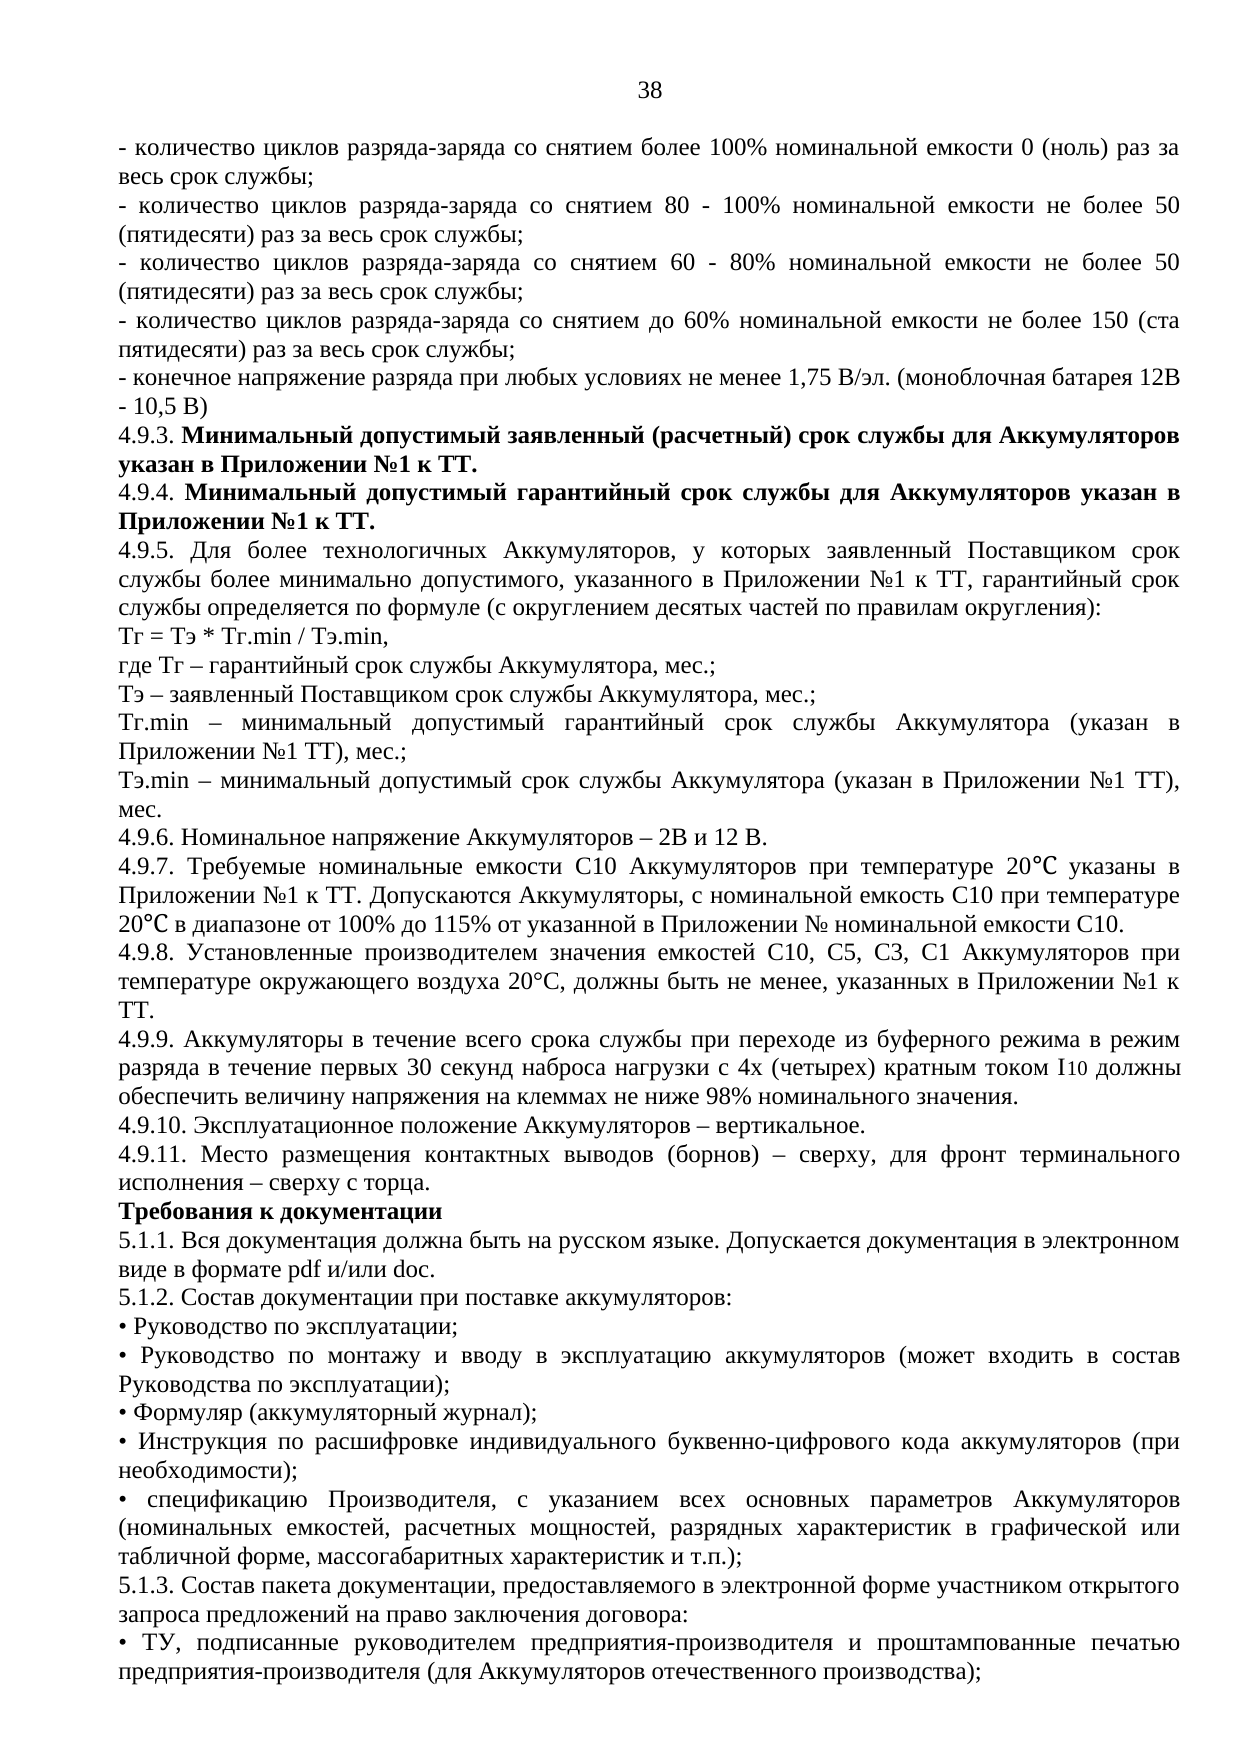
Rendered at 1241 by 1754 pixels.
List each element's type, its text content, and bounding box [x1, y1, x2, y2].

text Требования к документации [118, 1196, 1181, 1225]
text • ТУ, подписанные руководителем предприятия-производителя и проштампованные печатью предприятия-производителя (для Аккумуляторов отечественного производства); [118, 1627, 1181, 1685]
text 5.1.1. Вся документация должна быть на русском языке. Допускается документация в электронном виде в формате pdf и/или doc. [118, 1225, 1181, 1282]
text 4.9.8. Установленные производителем значения емкостей С10, С5, С3, С1 Аккумуляторов при температуре окружающего воздуха 20°С, должны быть не менее, указанных в Приложении №1 к ТТ. [118, 937, 1181, 1024]
text 4.9.7. Требуемые номинальные емкости С10 Аккумуляторов при температуре 20℃ указаны в Приложении №1 к ТТ. Допускаются Аккумуляторы, с номинальной емкость С10 при температуре 20℃ в диапазоне от 100% до 115% от указанной в Приложении № номинальной емкости С10. [118, 851, 1181, 937]
text - конечное напряжение разряда при любых условиях не менее 1,75 В/эл. (моноблочная батарея 12В - 10,5 В) [118, 362, 1181, 420]
text где Тг – гарантийный срок службы Аккумулятора, мес.; [118, 650, 1181, 679]
text - количество циклов разряда-заряда со снятием 80 - 100% номинальной емкости не более 50 (пятидесяти) раз за весь срок службы; [118, 190, 1181, 247]
text Тг.min – минимальный допустимый гарантийный срок службы Аккумулятора (указан в Приложении №1 ТТ), мес.; [118, 707, 1181, 765]
text 4.9.5. Для более технологичных Аккумуляторов, у которых заявленный Поставщиком срок службы более минимально допустимого, указанного в Приложении №1 к ТТ, гарантийный срок службы определяется по формуле (с округлением десятых частей по правилам округления): [118, 535, 1181, 621]
text Тэ.min – минимальный допустимый срок службы Аккумулятора (указан в Приложении №1 ТТ), мес. [118, 765, 1181, 822]
text • Руководство по эксплуатации; [118, 1311, 1181, 1340]
text 4.9.11. Место размещения контактных выводов (борнов) – сверху, для фронт терминального исполнения – сверху с торца. [118, 1139, 1181, 1196]
text 5.1.2. Состав документации при поставке аккумуляторов: [118, 1282, 1181, 1311]
text Тэ – заявленный Поставщиком срок службы Аккумулятора, мес.; [118, 679, 1181, 707]
text - количество циклов разряда-заряда со снятием до 60% номинальной емкости не более 150 (ста пятидесяти) раз за весь срок службы; [118, 305, 1181, 362]
text Тг = Тэ * Тг.min / Тэ.min, [118, 621, 1181, 650]
text 4.9.10. Эксплуатационное положение Аккумуляторов – вертикальное. [118, 1110, 1181, 1139]
text 4.9.9. Аккумуляторы в течение всего срока службы при переходе из буферного режима в режим разряда в течение первых 30 секунд наброса нагрузки с 4х (четырех) кратным током I10 должны обеспечить величину напряжения на клеммах не ниже 98% номинального значения. [118, 1024, 1181, 1110]
text • Инструкция по расшифровке индивидуального буквенно-цифрового кода аккумуляторов (при необходимости); [118, 1426, 1181, 1484]
text 4.9.6. Номинальное напряжение Аккумуляторов – 2В и 12 В. [118, 822, 1181, 851]
text - количество циклов разряда-заряда со снятием 60 - 80% номинальной емкости не более 50 (пятидесяти) раз за весь срок службы; [118, 247, 1181, 305]
text 4.9.3. Минимальный допустимый заявленный (расчетный) срок службы для Аккумуляторов указан в Приложении №1 к ТТ. [118, 420, 1181, 477]
text 5.1.3. Состав пакета документации, предоставляемого в электронной форме участником открытого запроса предложений на право заключения договора: [118, 1570, 1181, 1627]
text • спецификацию Производителя, с указанием всех основных параметров Аккумуляторов (номинальных емкостей, расчетных мощностей, разрядных характеристик в графической или табличной форме, массогабаритных характеристик и т.п.); [118, 1484, 1181, 1570]
text • Руководство по монтажу и вводу в эксплуатацию аккумуляторов (может входить в состав Руководства по эксплуатации); [118, 1340, 1181, 1397]
text • Формуляр (аккумуляторный журнал); [118, 1397, 1181, 1426]
text - количество циклов разряда-заряда со снятием более 100% номинальной емкости 0 (ноль) раз за весь срок службы; [118, 132, 1181, 190]
text 4.9.4. Минимальный допустимый гарантийный срок службы для Аккумуляторов указан в Приложении №1 к ТТ. [118, 477, 1181, 535]
